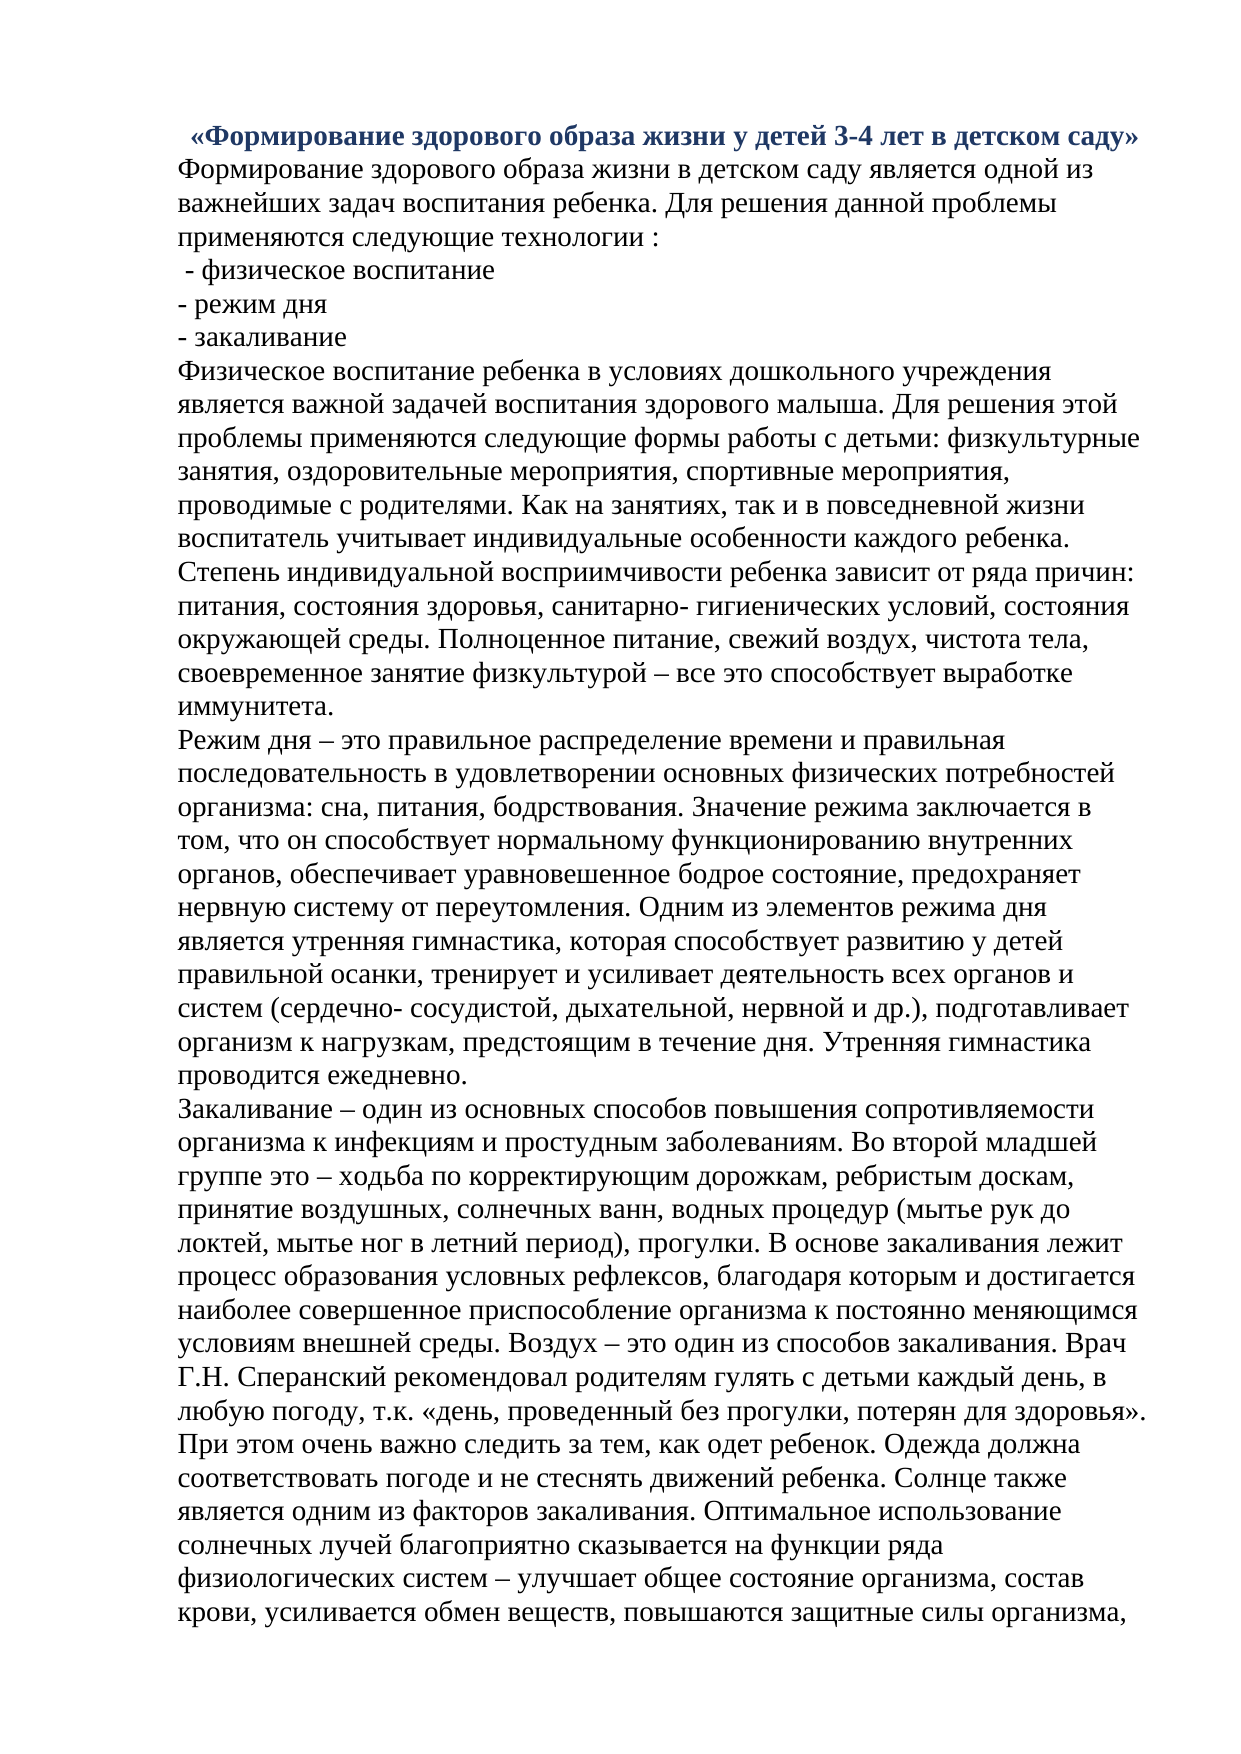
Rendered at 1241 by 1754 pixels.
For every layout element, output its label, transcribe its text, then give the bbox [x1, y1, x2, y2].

text «Формирование здорового образа жизни у детей 3-4 лет в детском саду» [177, 118, 1152, 152]
text - закаливание [177, 319, 1152, 353]
text Физическое воспитание ребенка в условиях дошкольного учреждения является важной задачей воспитания здорового малыша. Для решения этой проблемы применяются следующие формы работы с детьми: физкультурные занятия, оздоровительные мероприятия, спортивные мероприятия, проводимые с родителями. Как на занятиях, так и в повседневной жизни воспитатель учитывает индивидуальные особенности каждого ребенка. Степень индивидуальной восприимчивости ребенка зависит от ряда причин: питания, состояния здоровья, санитарно- гигиенических условий, состояния окружающей среды. Полноценное питание, свежий воздух, чистота тела, своевременное занятие физкультурой – все это способствует выработке иммунитета. [177, 353, 1152, 722]
text - режим дня [177, 286, 1152, 319]
text Режим дня – это правильное распределение времени и правильная последовательность в удовлетворении основных физических потребностей организма: сна, питания, бодрствования. Значение режима заключается в том, что он способствует нормальному функционированию внутренних органов, обеспечивает уравновешенное бодрое состояние, предохраняет нервную систему от переутомления. Одним из элементов режима дня является утренняя гимнастика, которая способствует развитию у детей правильной осанки, тренирует и усиливает деятельность всех органов и систем (сердечно- сосудистой, дыхательной, нервной и др.), подготавливает организм к нагрузкам, предстоящим в течение дня. Утренняя гимнастика проводится ежедневно. [177, 722, 1152, 1091]
text Формирование здорового образа жизни в детском саду является одной из важнейших задач воспитания ребенка. Для решения данной проблемы применяются следующие технологии : [177, 152, 1152, 252]
text - физическое воспитание [177, 252, 1152, 286]
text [177, 1091, 1152, 1627]
